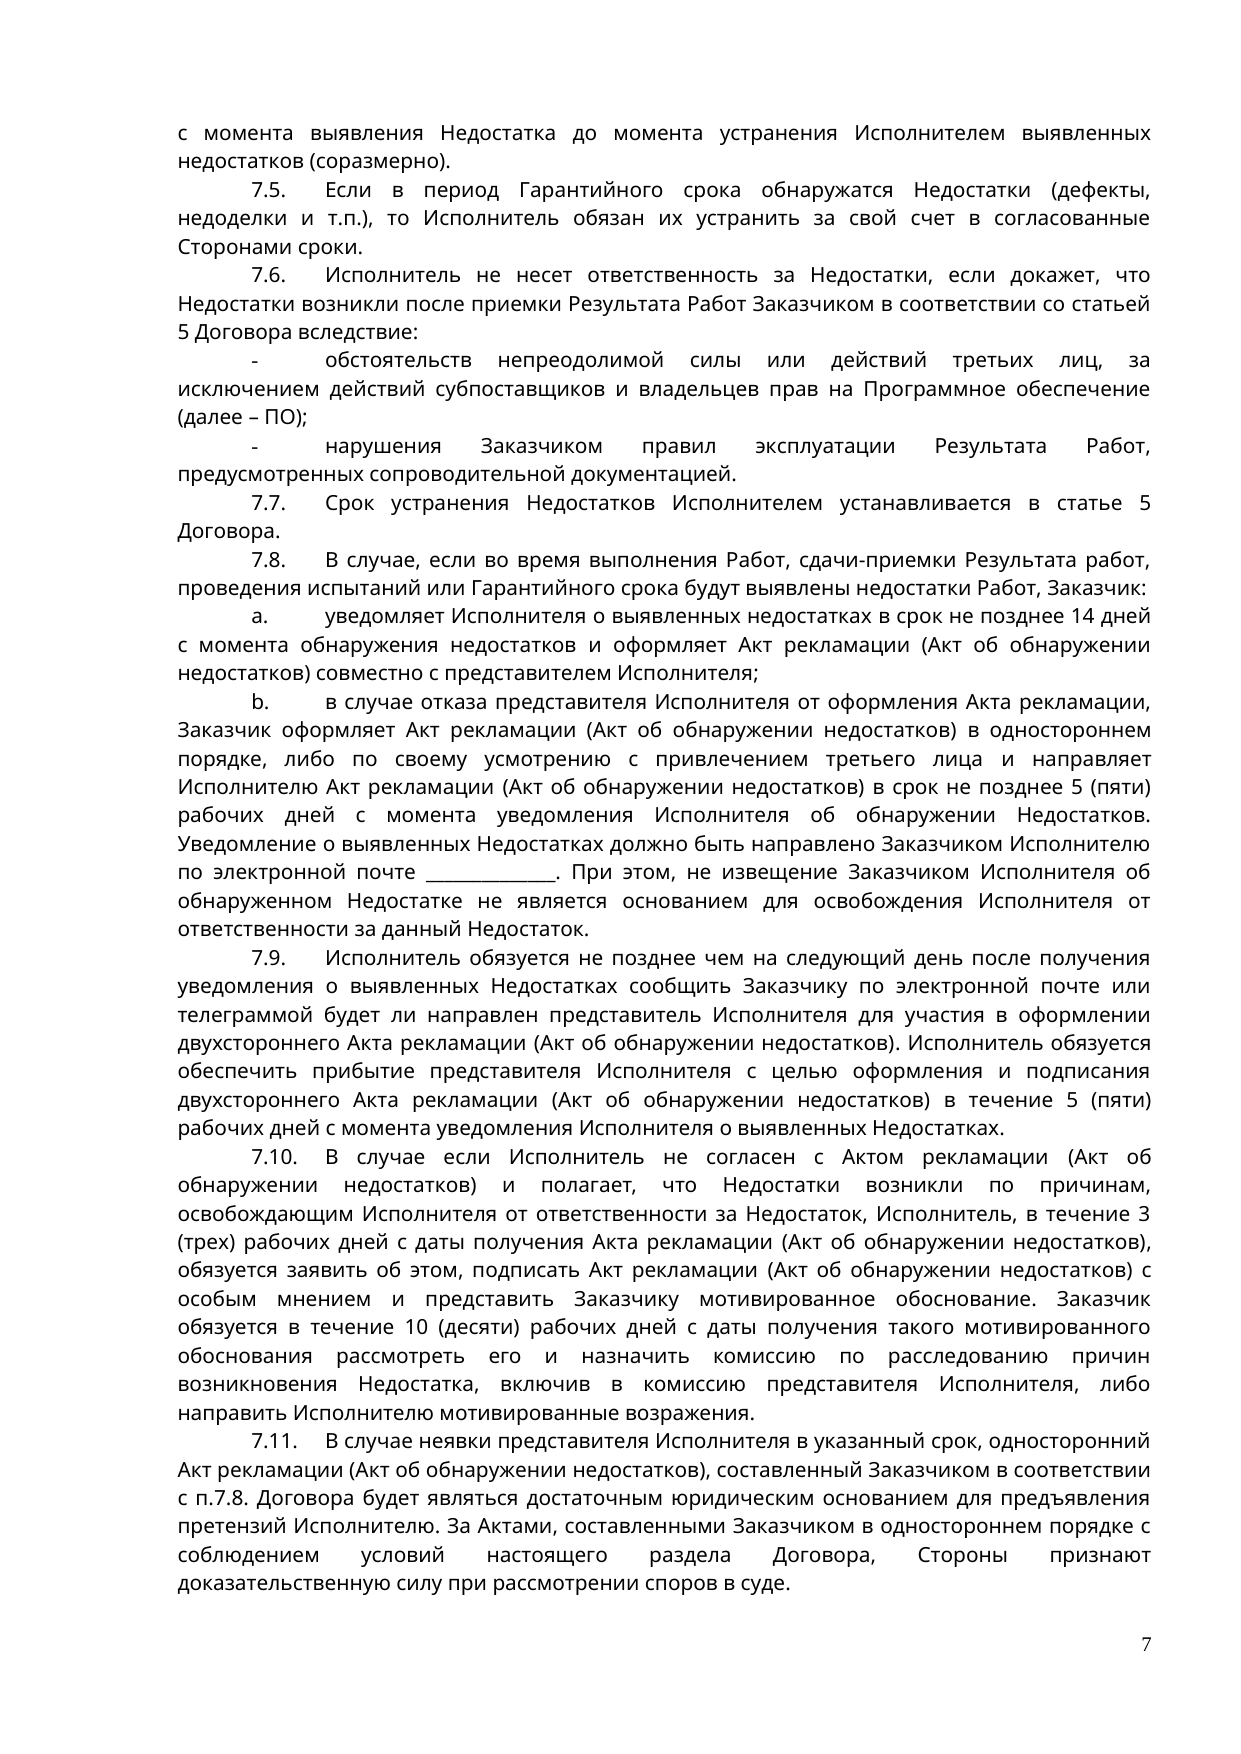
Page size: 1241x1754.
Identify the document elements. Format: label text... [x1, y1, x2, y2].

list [177, 118, 1152, 175]
list В случае, если во время выполнения Работ, сдачи-приемки Результата работ, проведения испытаний или Гарантийного срока будут выявлены недостатки Работ, Заказчик: [177, 545, 1152, 602]
list обстоятельств непреодолимой силы или действий третьих лиц, за исключением действий субпоставщиков и владельцев прав на Программное обеспечение (далее – ПО); [177, 346, 1152, 431]
list Срок устранения Недостатков Исполнителем устанавливается в статье 5 Договора. [177, 488, 1152, 545]
list Исполнитель обязуется не позднее чем на следующий день после получения уведомления о выявленных Недостатках сообщить Заказчику по электронной почте или телеграммой будет ли направлен представитель Исполнителя для участия в оформлении двухстороннего Акта рекламации (Акт об обнаружении недостатков). Исполнитель обязуется обеспечить прибытие представителя Исполнителя с целью оформления и подписания двухстороннего Акта рекламации (Акт об обнаружении недостатков) в течение 5 (пяти) рабочих дней с момента уведомления Исполнителя о выявленных Недостатках. [177, 943, 1152, 1142]
list В случае неявки представителя Исполнителя в указанный срок, односторонний Акт рекламации (Акт об обнаружении недостатков), составленный Заказчиком в соответствии с п.7.8. Договора будет являться достаточным юридическим основанием для предъявления претензий Исполнителю. За Актами, составленными Заказчиком в одностороннем порядке с соблюдением условий настоящего раздела Договора, Стороны признают доказательственную силу при рассмотрении споров в суде. [177, 1426, 1152, 1597]
list Исполнитель не несет ответственность за Недостатки, если докажет, что Недостатки возникли после приемки Результата Работ Заказчиком в соответствии со статьей 5 Договора вследствие: [177, 260, 1152, 346]
list нарушения Заказчиком правил эксплуатации Результата Работ, предусмотренных сопроводительной документацией. [177, 431, 1152, 488]
list в случае отказа представителя Исполнителя от оформления Акта рекламации, Заказчик оформляет Акт рекламации (Акт об обнаружении недостатков) в одностороннем порядке, либо по своему усмотрению с привлечением третьего лица и направляет Исполнителю Акт рекламации (Акт об обнаружении недостатков) в срок не позднее 5 (пяти) рабочих дней с момента уведомления Исполнителя об обнаружении Недостатков. Уведомление о выявленных Недостатках должно быть направлено Заказчиком Исполнителю по электронной почте ______________. При этом, не извещение Заказчиком Исполнителя об обнаруженном Недостатке не является основанием для освобождения Исполнителя от ответственности за данный Недостаток. [177, 687, 1152, 943]
list Если в период Гарантийного срока обнаружатся Недостатки (дефекты, недоделки и т.п.), то Исполнитель обязан их устранить за свой счет в согласованные Сторонами сроки. [177, 175, 1152, 260]
list уведомляет Исполнителя о выявленных недостатках в срок не позднее 14 дней с момента обнаружения недостатков и оформляет Акт рекламации (Акт об обнаружении недостатков) совместно с представителем Исполнителя; [177, 602, 1152, 687]
list В случае если Исполнитель не согласен с Актом рекламации (Акт об обнаружении недостатков) и полагает, что Недостатки возникли по причинам, освобождающим Исполнителя от ответственности за Недостаток, Исполнитель, в течение 3 (трех) рабочих дней с даты получения Акта рекламации (Акт об обнаружении недостатков), обязуется заявить об этом, подписать Акт рекламации (Акт об обнаружении недостатков) с особым мнением и представить Заказчику мотивированное обоснование. Заказчик обязуется в течение 10 (десяти) рабочих дней с даты получения такого мотивированного обоснования рассмотреть его и назначить комиссию по расследованию причин возникновения Недостатка, включив в комиссию представителя Исполнителя, либо направить Исполнителю мотивированные возражения. [177, 1142, 1152, 1426]
